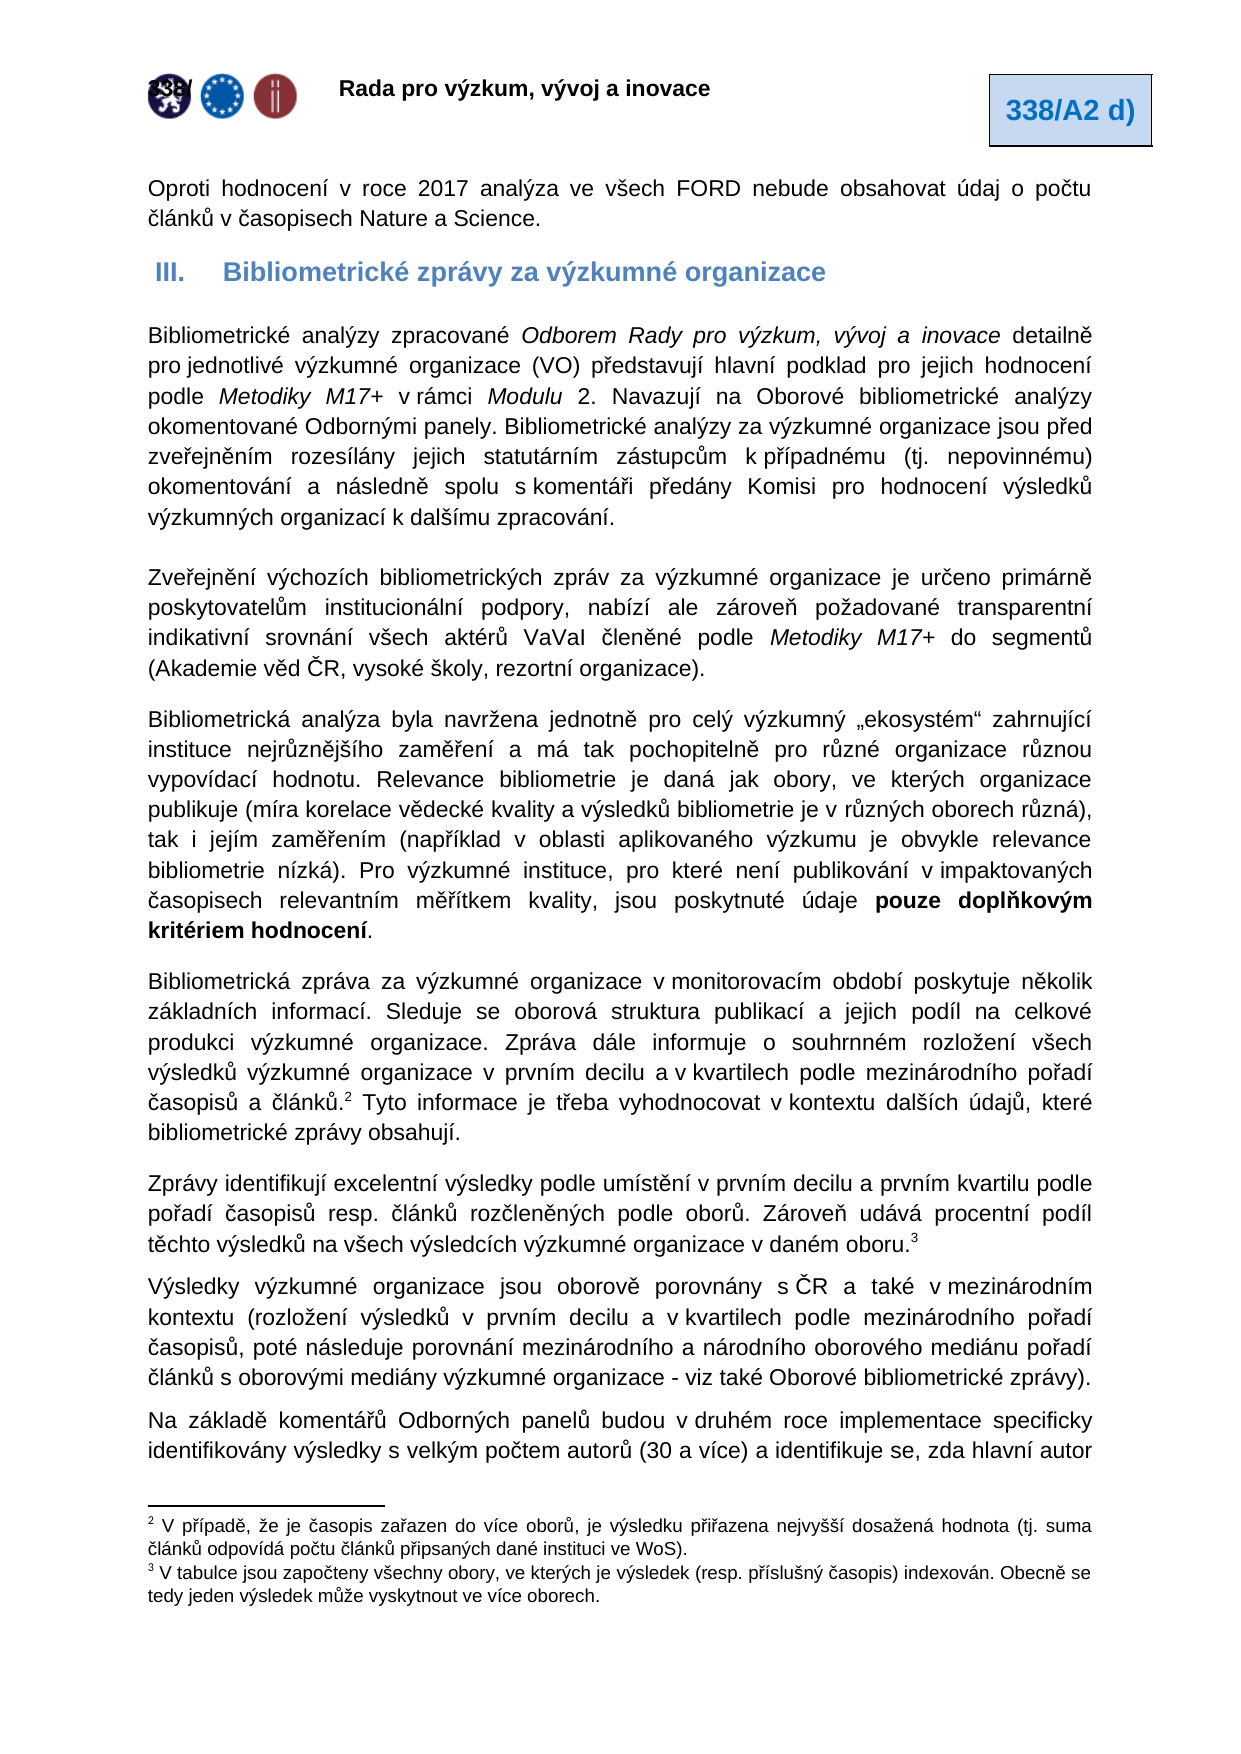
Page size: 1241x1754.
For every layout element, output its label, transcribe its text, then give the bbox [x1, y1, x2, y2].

text Bibliometrická zpráva za výzkumné organizace v monitorovacím období poskytuje několik základních informací. Sleduje se oborová struktura publikací a jejich podíl na celkové produkci výzkumné organizace. Zpráva dále informuje o souhrnném rozložení všech výsledků výzkumné organizace v prvním decilu a v kvartilech podle mezinárodního pořadí časopisů a článků. Tyto informace je třeba vyhodnocovat v kontextu dalších údajů, které bibliometrické zprávy obsahují. [148, 968, 1093, 1145]
text Oproti hodnocení v roce 2017 analýza ve všech FORD nebude obsahovat údaj o počtu článků v časopisech Nature a Science. [148, 175, 1093, 231]
picture [147, 73, 298, 120]
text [148, 1407, 1093, 1463]
text Výsledky výzkumné organizace jsou oborově porovnány s ČR a také v mezinárodním kontextu (rozložení výsledků v prvním decilu a v kvartilech podle mezinárodního pořadí časopisů, poté následuje porovnání mezinárodního a národního oborového mediánu pořadí článků s oborovými mediány výzkumné organizace - viz také Oborové bibliometrické zprávy). [148, 1273, 1093, 1390]
text Bibliometrické analýzy zpracované Odborem Rady pro výzkum, vývoj a inovace detailně pro jednotlivé výzkumné organizace (VO) představují hlavní podklad pro jejich hodnocení podle Metodiky M17+ v rámci Modulu 2. Navazují na Oborové bibliometrické analýzy okomentované Odbornými panely. Bibliometrické analýzy za výzkumné organizace jsou před zveřejněním rozesílány jejich statutárním zástupcům k případnému (tj. nepovinnému) okomentování a následně spolu s komentáři předány Komisi pro hodnocení výsledků výzkumných organizací k dalšímu zpracování. [148, 322, 1093, 530]
text Zveřejnění výchozích bibliometrických zpráv za výzkumné organizace je určeno primárně poskytovatelům institucionální podpory, nabízí ale zároveň požadované transparentní indikativní srovnání všech aktérů VaVaI členěné podle Metodiky M17+ do segmentů (Akademie věd ČR, vysoké školy, rezortní organizace). [148, 564, 1093, 681]
subtitle Bibliometrické zprávy za výzkumné organizace [185, 256, 1093, 287]
text Zprávy identifikují excelentní výsledky podle umístění v prvním decilu a prvním kvartilu podle pořadí časopisů resp. článků rozčleněných podle oborů. Zároveň udává procentní podíl těchto výsledků na všech výsledcích výzkumné organizace v daném oboru. [148, 1170, 1093, 1257]
text Bibliometrická analýza byla navržena jednotně pro celý výzkumný „ekosystém“ zahrnující instituce nejrůznějšího zaměření a má tak pochopitelně pro různé organizace různou vypovídací hodnotu. Relevance bibliometrie je daná jak obory, ve kterých organizace publikuje (míra korelace vědecké kvality a výsledků bibliometrie je v různých oborech různá), tak i jejím zaměřením (například v oblasti aplikovaného výzkumu je obvykle relevance bibliometrie nízká). Pro výzkumné instituce, pro které není publikování v impaktovaných časopisech relevantním měřítkem kvality, jsou poskytnuté údaje pouze doplňkovým kritériem hodnocení. [148, 706, 1093, 943]
